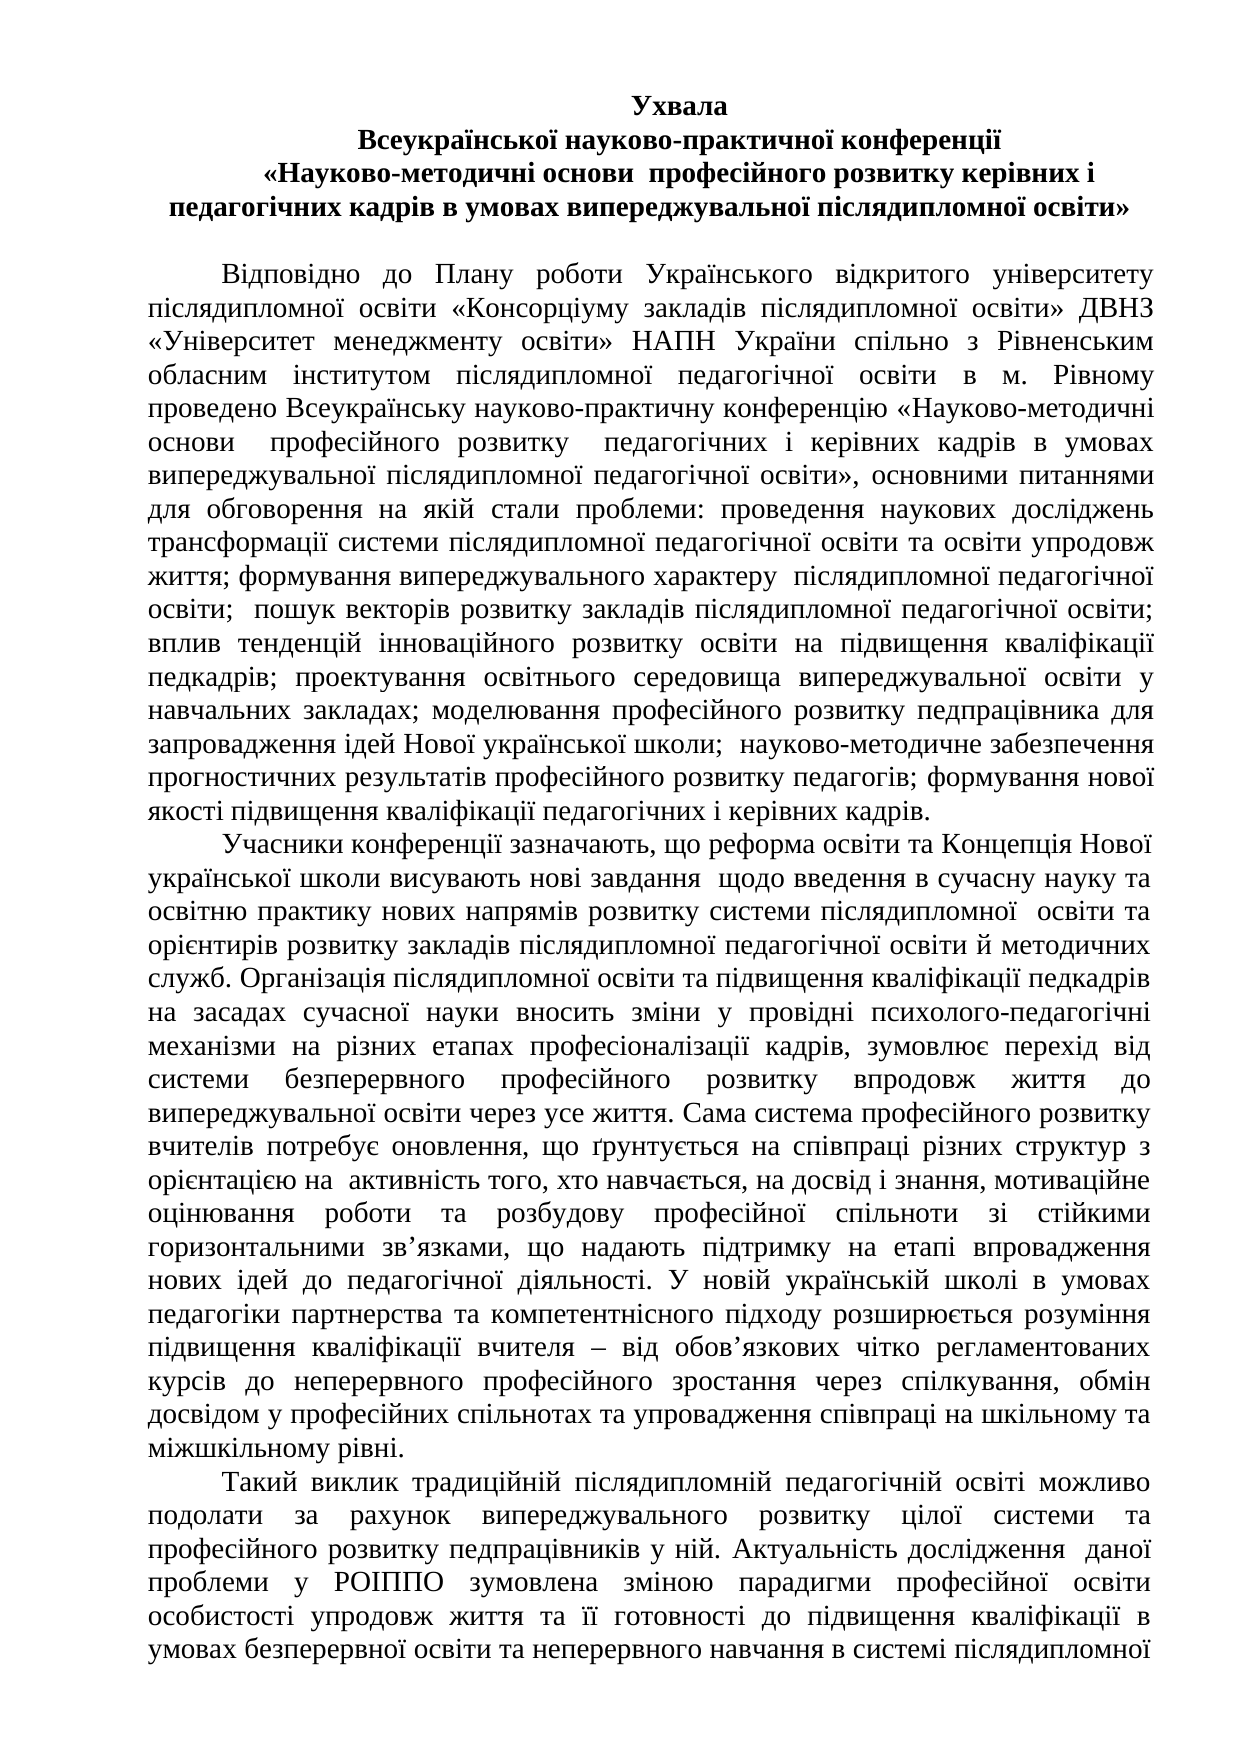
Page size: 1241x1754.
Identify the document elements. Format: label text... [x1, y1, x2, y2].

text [148, 1464, 1152, 1665]
text Ухвала [148, 88, 1152, 122]
text Відповідно до Плану роботи Українського відкритого університету післядипломної освіти «Консорціуму закладів післядипломної освіти» ДВНЗ «Університет менеджменту освіти» НАПН України спільно з Рівненським обласним інститутом післядипломної педагогічної освіти в м. Рівному проведено Всеукраїнську науково-практичну конференцію «Науково-методичні основи професійного розвитку педагогічних і керівних кадрів в умовах випереджувальної післядипломної педагогічної освіти», основними питаннями для обговорення на якій стали проблеми: проведення наукових досліджень трансформації системи післядипломної педагогічної освіти та освіти упродовж життя; формування випереджувального характеру післядипломної педагогічної освіти; пошук векторів розвитку закладів післядипломної педагогічної освіти; вплив тенденцій інноваційного розвитку освіти на підвищення кваліфікації педкадрів; проектування освітнього середовища випереджувальної освіти у навчальних закладах; моделювання професійного розвитку педпрацівника для запровадження ідей Нової української школи; науково-методичне забезпечення прогностичних результатів професійного розвитку педагогів; формування нової якості підвищення кваліфікації педагогічних і керівних кадрів. [148, 256, 1154, 826]
text «Науково-методичні основи професійного розвитку керівних і педагогічних кадрів в умовах випереджувальної післядипломної освіти» [148, 156, 1152, 223]
text Учасники конференції зазначають, що реформа освіти та Концепція Нової української школи висувають нові завдання щодо введення в сучасну науку та освітню практику нових напрямів розвитку системи післядипломної освіти та орієнтирів розвитку закладів післядипломної педагогічної освіти й методичних служб. Організація післядипломної освіти та підвищення кваліфікації педкадрів на засадах сучасної науки вносить зміни у провідні психолого-педагогічні механізми на різних етапах професіоналізації кадрів, зумовлює перехід від системи безперервного професійного розвитку впродовж життя до випереджувальної освіти через усе життя. Сама система професійного розвитку вчителів потребує оновлення, що ґрунтується на співпраці різних структур з орієнтацією на активність того, хто навчається, на досвід і знання, мотиваційне оцінювання роботи та розбудову професійної спільноти зі стійкими горизонтальними зв’язками, що надають підтримку на етапі впровадження нових ідей до педагогічної діяльності. У новій українській школі в умовах педагогіки партнерства та компетентнісного підходу розширюється розуміння підвищення кваліфікації вчителя – від обов’язкових чітко регламентованих курсів до неперервного професійного зростання через спілкування, обмін досвідом у професійних спільнотах та упровадження співпраці на шкільному та міжшкільному рівні. [148, 826, 1152, 1464]
text Всеукраїнської науково-практичної конференції [148, 122, 1152, 156]
